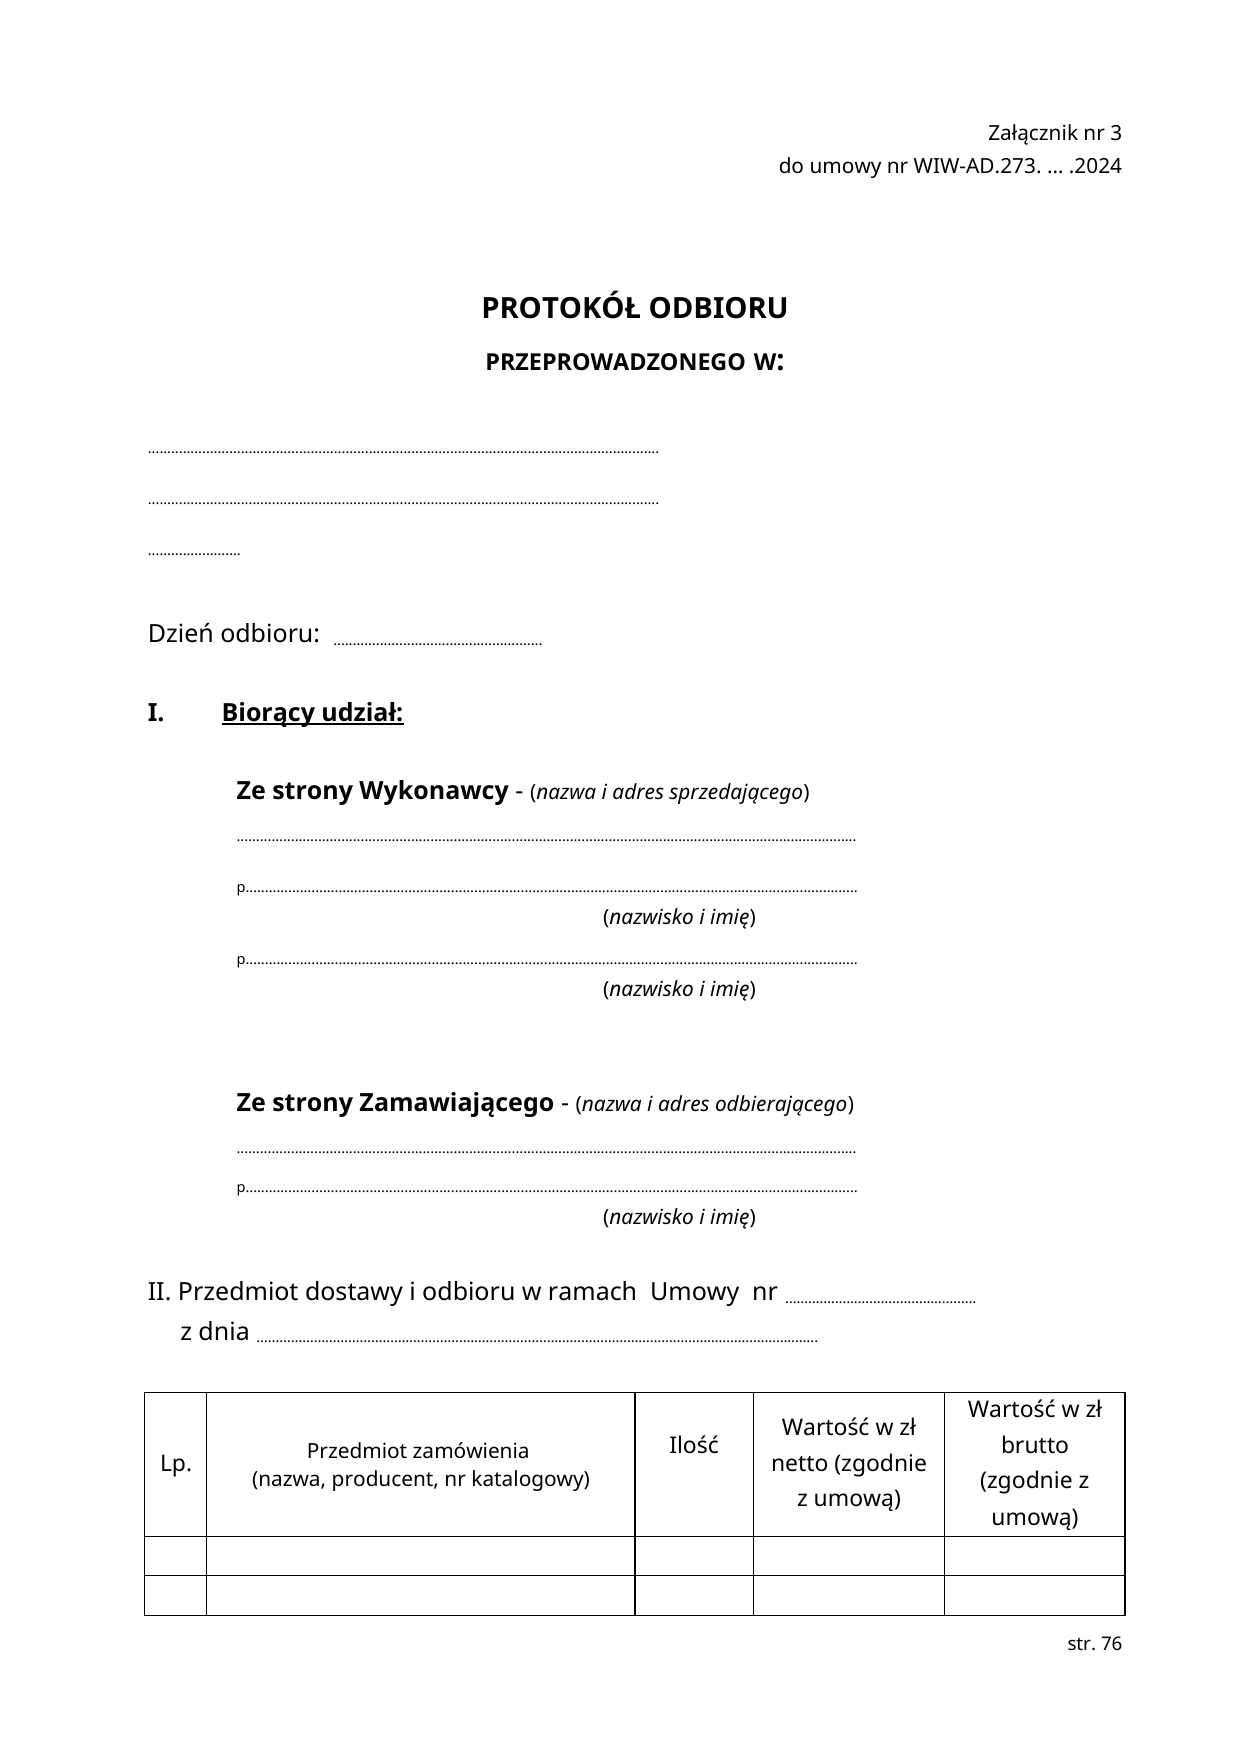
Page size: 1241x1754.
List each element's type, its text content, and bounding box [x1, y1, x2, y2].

text Ze strony Wykonawcy - (nazwa i adres sprzedającego) [236, 773, 1122, 807]
text II. Przedmiot dostawy i odbioru w ramach Umowy nr …………………………………..……… [148, 1274, 1122, 1308]
text Dzień odbioru: ...................................................... [148, 616, 1122, 650]
text (nazwisko i imię) [236, 974, 1122, 1002]
table_cell [945, 1576, 1124, 1615]
table_cell [207, 1537, 634, 1575]
text ................................................................................................................................................................ [236, 812, 1122, 846]
text Załącznik nr 3 [148, 118, 1122, 147]
table_cell [145, 1576, 206, 1615]
text Ze strony Zamawiającego - (nazwa i adres odbierającego) [236, 1085, 1122, 1119]
title przeprowadzonego w: [148, 339, 1122, 379]
table_cell [754, 1537, 944, 1575]
text p.............................................................................................................................................................. [236, 1163, 1122, 1197]
text ................................................................................................................................................................................................................................................................................................ [148, 424, 664, 560]
subtitle PROTOKÓŁ ODBIORU [148, 287, 1122, 327]
text I. Biorący udział: [148, 694, 1122, 728]
table_cell [945, 1537, 1124, 1575]
table_header Ilość [636, 1393, 753, 1536]
text p.............................................................................................................................................................. [236, 935, 1122, 969]
table_header Przedmiot zamówienia (nazwa, producent, nr katalogowy) [207, 1393, 634, 1536]
text do umowy nr WIW-AD.273. … .2024 [148, 151, 1122, 179]
text p.............................................................................................................................................................. [236, 863, 1122, 897]
table_cell [636, 1537, 753, 1575]
table_cell [207, 1576, 634, 1615]
text (nazwisko i imię) [236, 902, 1122, 931]
table_header Lp. [145, 1393, 206, 1536]
text ................................................................................................................................................................ [236, 1124, 1122, 1158]
table_header Wartość w zł netto (zgodnie z umową) [754, 1393, 944, 1536]
table_cell [636, 1576, 753, 1615]
table_header Wartość w zł brutto (zgodnie z umową) [945, 1393, 1124, 1536]
text z dnia ……………………………………………………….……………………………………………………………………….. [148, 1313, 1122, 1347]
text (nazwisko i imię) [236, 1202, 1122, 1231]
table_cell [754, 1576, 944, 1615]
table_cell [145, 1537, 206, 1575]
